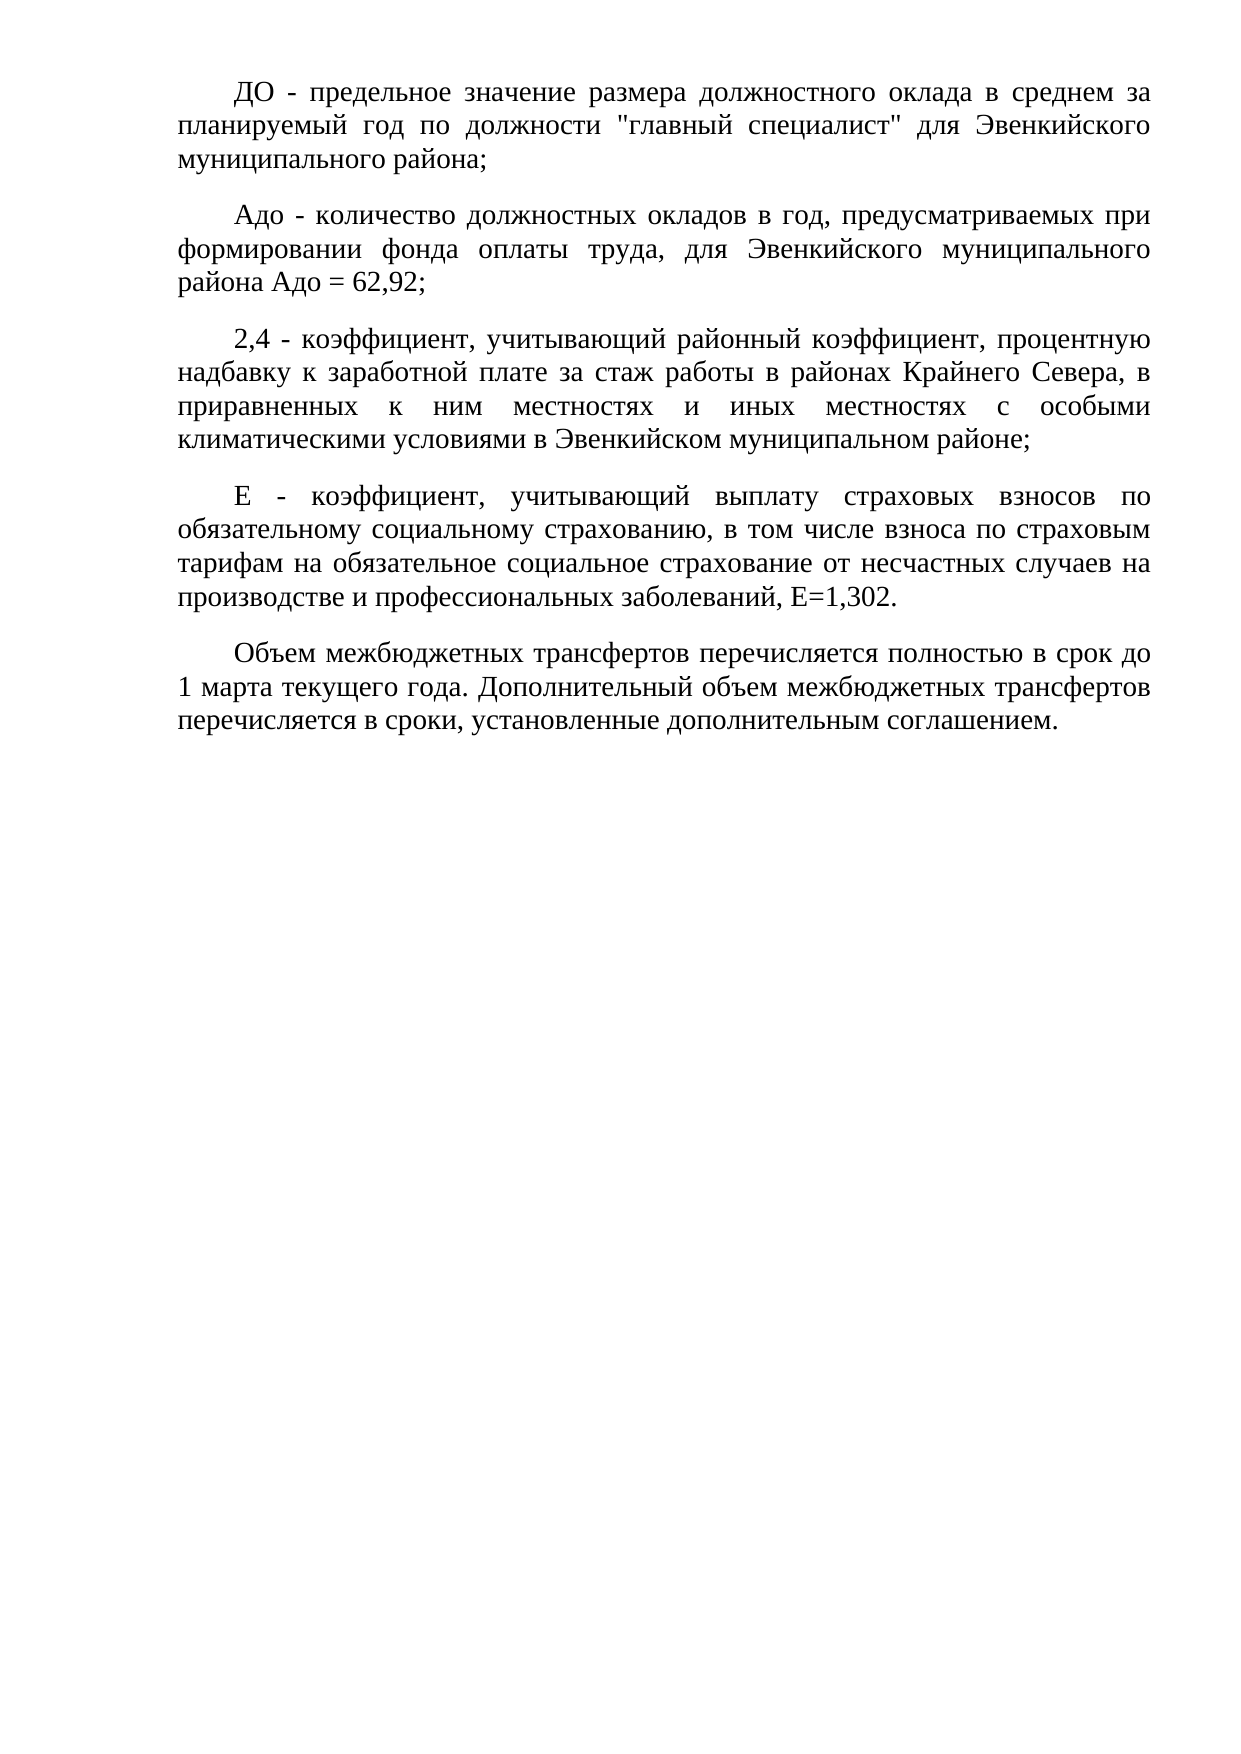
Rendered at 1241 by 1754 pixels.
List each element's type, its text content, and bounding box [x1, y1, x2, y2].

text ДО - предельное значение размера должностного оклада в среднем за планируемый год по должности "главный специалист" для Эвенкийского муниципального района; [177, 74, 1152, 174]
text E - коэффициент, учитывающий выплату страховых взносов по обязательному социальному страхованию, в том числе взноса по страховым тарифам на обязательное социальное страхование от несчастных случаев на производстве и профессиональных заболеваний, Е=1,302. [177, 478, 1152, 612]
text 2,4 - коэффициент, учитывающий районный коэффициент, процентную надбавку к заработной плате за стаж работы в районах Крайнего Севера, в приравненных к ним местностях и иных местностях с особыми климатическими условиями в Эвенкийском муниципальном районе; [177, 321, 1152, 455]
text Объем межбюджетных трансфертов перечисляется полностью в срок до 1 марта текущего года. Дополнительный объем межбюджетных трансфертов перечисляется в сроки, установленные дополнительным соглашением. [177, 635, 1152, 736]
text Aдо - количество должностных окладов в год, предусматриваемых при формировании фонда оплаты труда, для Эвенкийского муниципального района Aдо = 62,92; [177, 197, 1152, 298]
